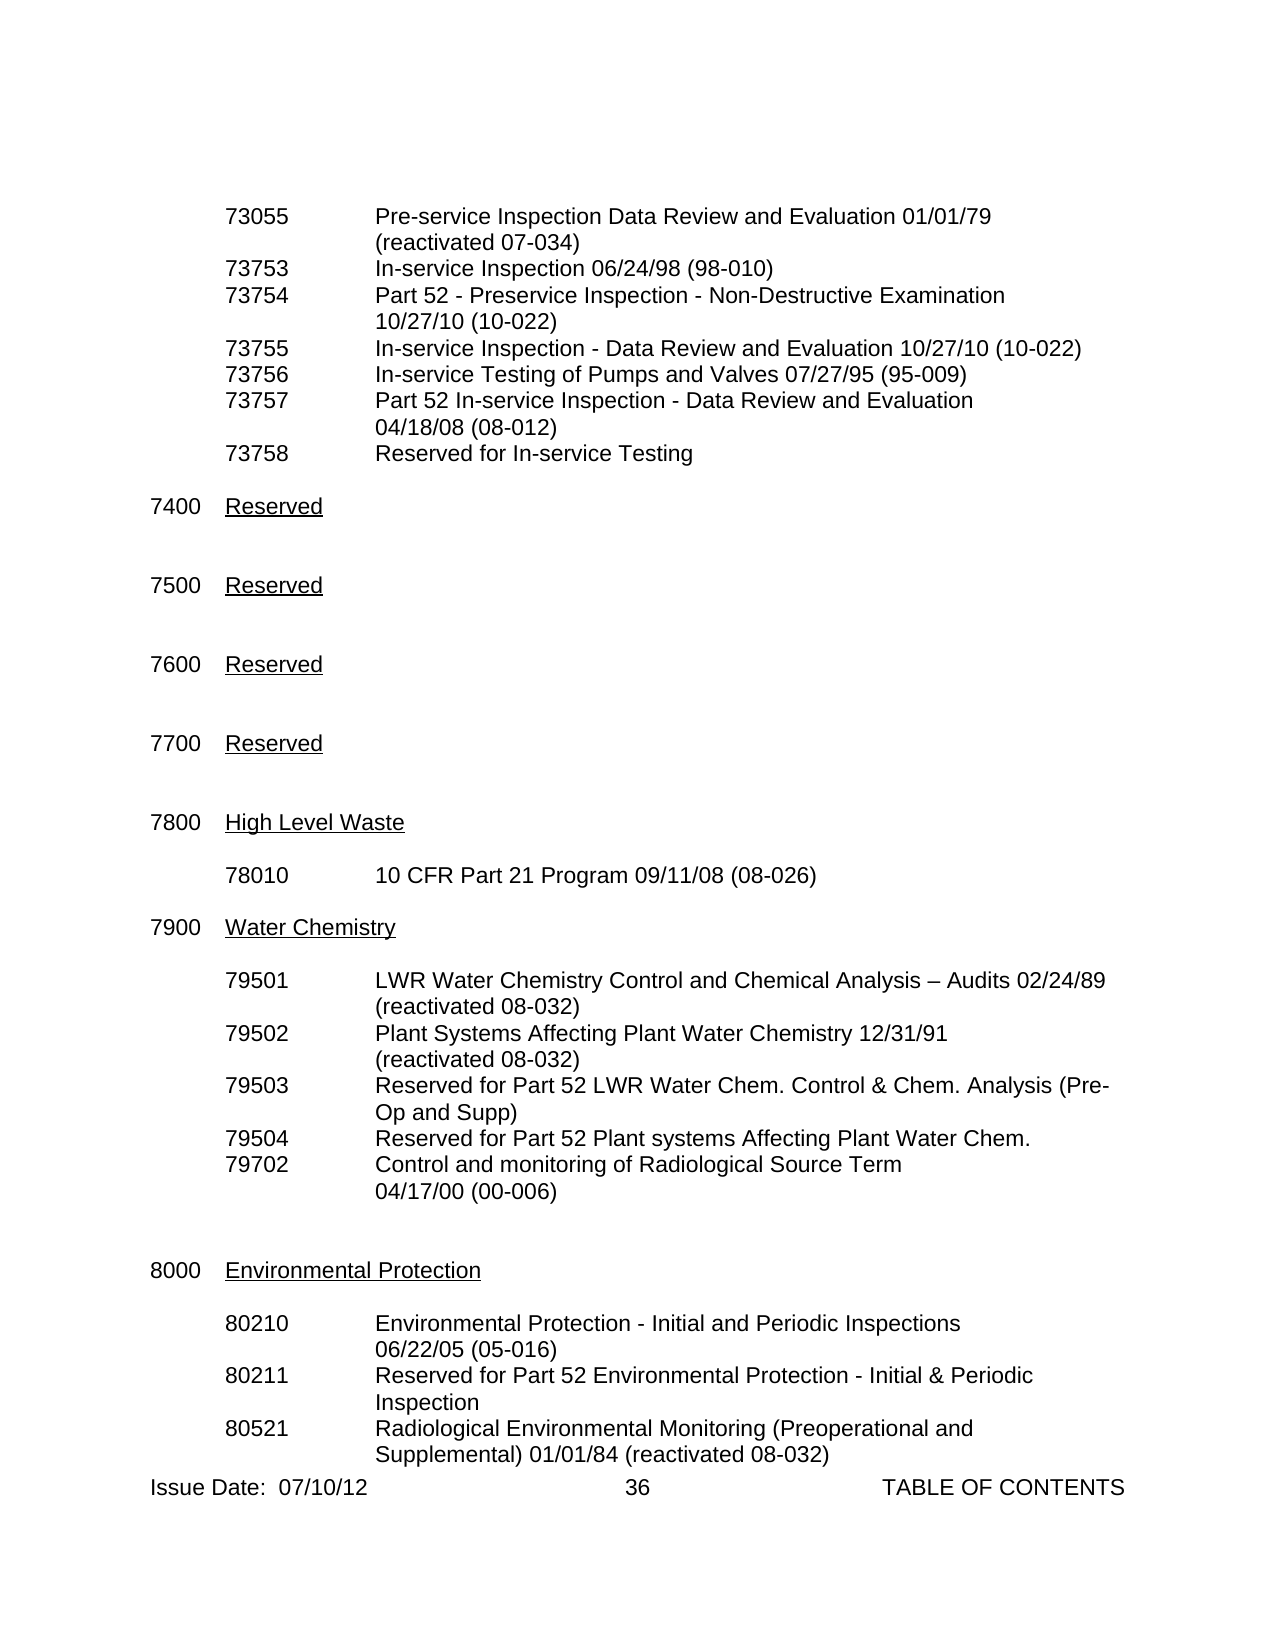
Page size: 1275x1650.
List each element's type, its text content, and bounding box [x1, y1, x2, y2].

text 7700 Reserved [150, 730, 1125, 756]
text 04/18/08 (08-012) [150, 413, 1125, 440]
text 80521 Radiological Environmental Monitoring (Preoperational and Supplemental) 01/01/84 (reactivated 08-032) [150, 1415, 1125, 1468]
text 7400 Reserved [150, 493, 1125, 519]
text 73757 Part 52 In-service Inspection - Data Review and Evaluation [150, 387, 1125, 413]
text 73756 In-service Testing of Pumps and Valves 07/27/95 (95-009) [150, 361, 1125, 387]
text (reactivated 08-032) [150, 1046, 1125, 1072]
text 73055 Pre-service Inspection Data Review and Evaluation 01/01/79 [150, 203, 1125, 229]
text 79502 Plant Systems Affecting Plant Water Chemistry 12/31/91 [150, 1020, 1125, 1046]
text 79501 LWR Water Chemistry Control and Chemical Analysis – Audits 02/24/89 (reactivated 08-032) [150, 967, 1125, 1020]
text 7500 Reserved [150, 572, 1125, 598]
text 73754 Part 52 - Preservice Inspection - Non-Destructive Examination [150, 282, 1125, 308]
list High Level Waste [150, 809, 1125, 835]
text 04/17/00 (00-006) [150, 1178, 1125, 1204]
text 10/27/10 (10-022) [150, 308, 1125, 334]
text 79702 Control and monitoring of Radiological Source Term [150, 1151, 1125, 1178]
text 80210 Environmental Protection - Initial and Periodic Inspections [150, 1309, 1125, 1336]
text 8000 Environmental Protection [150, 1257, 1125, 1283]
text 78010 10 CFR Part 21 Program 09/11/08 (08-026) [150, 862, 1125, 888]
text 7900 Water Chemistry [150, 914, 1125, 941]
text 7600 Reserved [150, 651, 1125, 677]
text 80211 Reserved for Part 52 Environmental Protection - Initial & Periodic Inspection [150, 1362, 1125, 1415]
text 73755 In-service Inspection - Data Review and Evaluation 10/27/10 (10-022) [150, 334, 1125, 361]
text 73758 Reserved for In-service Testing [150, 440, 1125, 466]
text (reactivated 07-034) [150, 229, 1125, 255]
text 79503 Reserved for Part 52 LWR Water Chem. Control & Chem. Analysis (Pre-Op and Supp) [150, 1072, 1125, 1125]
text 79504 Reserved for Part 52 Plant systems Affecting Plant Water Chem. [150, 1125, 1125, 1151]
text 73753 In-service Inspection 06/24/98 (98-010) [150, 255, 1125, 282]
text 06/22/05 (05-016) [150, 1336, 1125, 1362]
